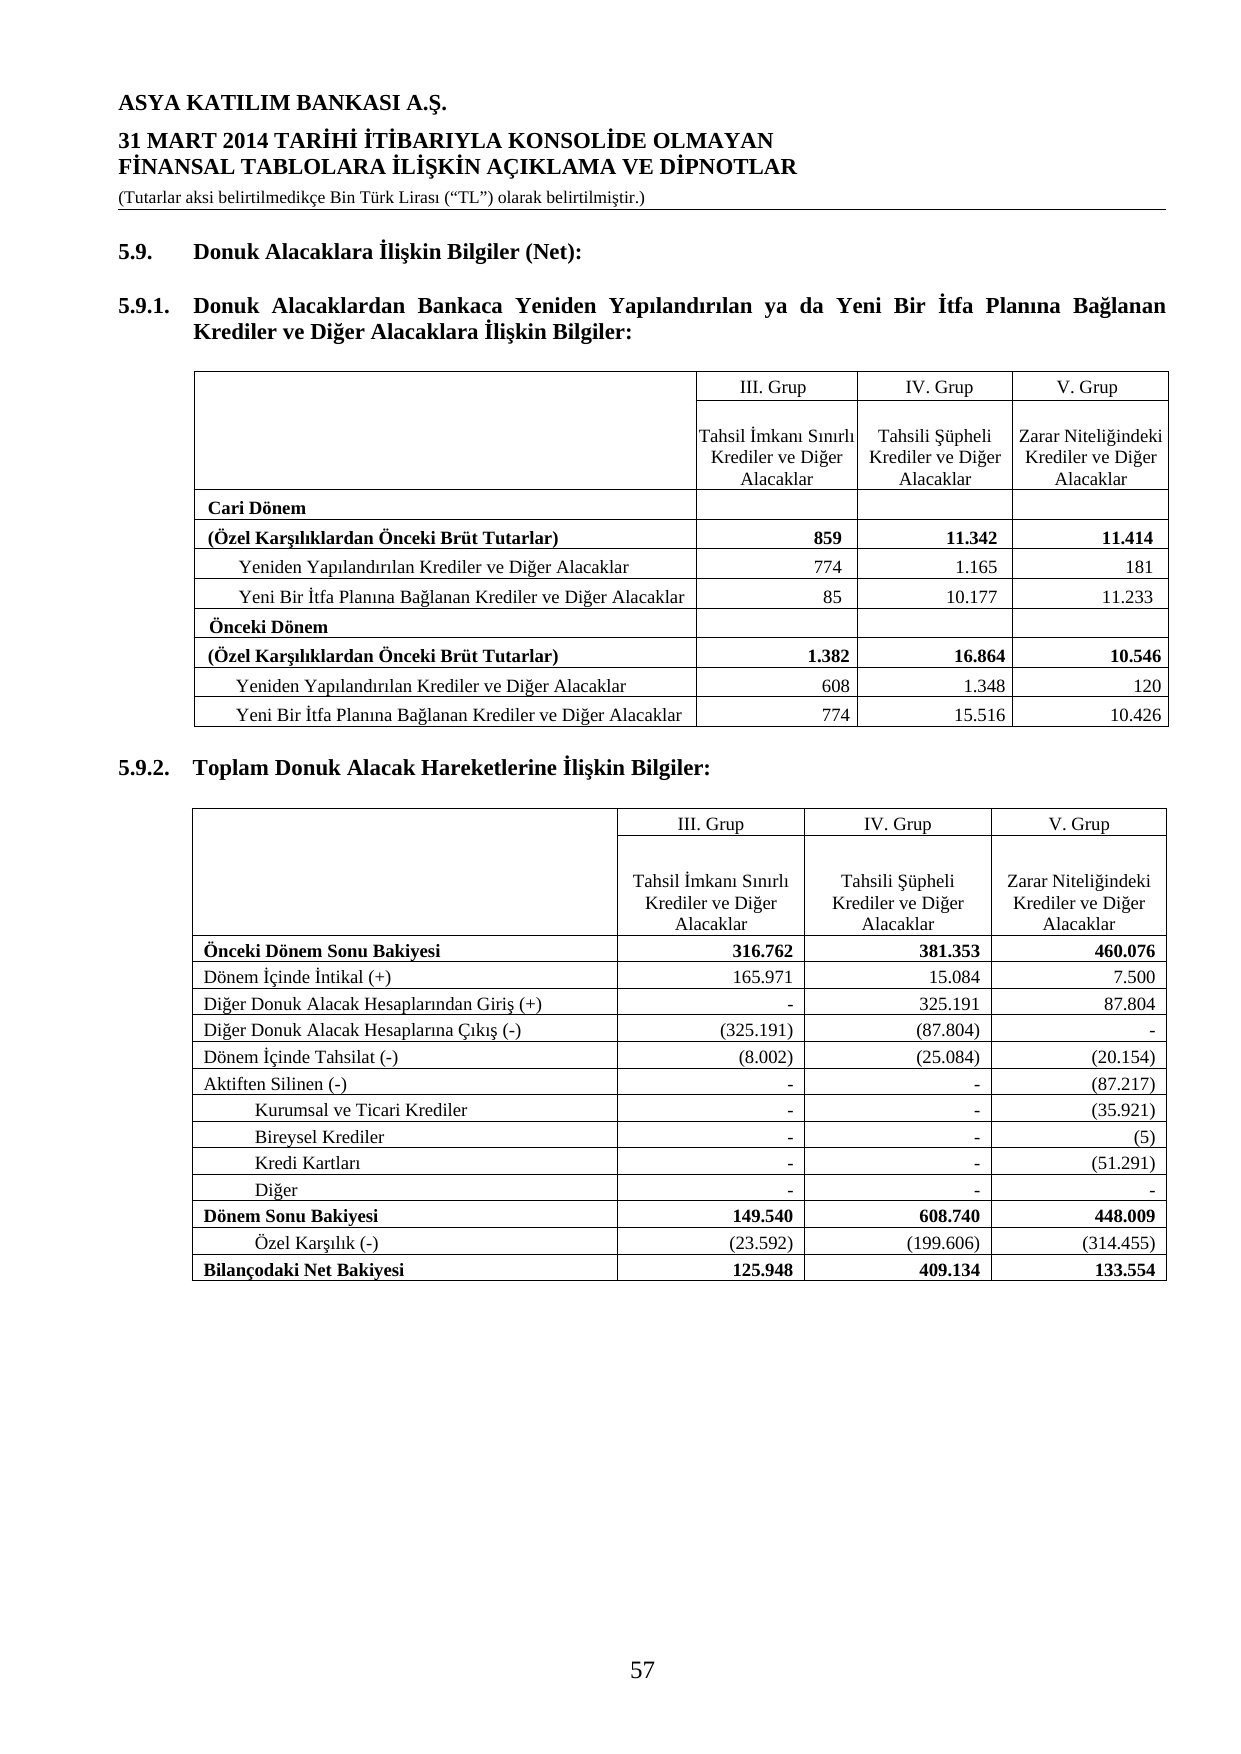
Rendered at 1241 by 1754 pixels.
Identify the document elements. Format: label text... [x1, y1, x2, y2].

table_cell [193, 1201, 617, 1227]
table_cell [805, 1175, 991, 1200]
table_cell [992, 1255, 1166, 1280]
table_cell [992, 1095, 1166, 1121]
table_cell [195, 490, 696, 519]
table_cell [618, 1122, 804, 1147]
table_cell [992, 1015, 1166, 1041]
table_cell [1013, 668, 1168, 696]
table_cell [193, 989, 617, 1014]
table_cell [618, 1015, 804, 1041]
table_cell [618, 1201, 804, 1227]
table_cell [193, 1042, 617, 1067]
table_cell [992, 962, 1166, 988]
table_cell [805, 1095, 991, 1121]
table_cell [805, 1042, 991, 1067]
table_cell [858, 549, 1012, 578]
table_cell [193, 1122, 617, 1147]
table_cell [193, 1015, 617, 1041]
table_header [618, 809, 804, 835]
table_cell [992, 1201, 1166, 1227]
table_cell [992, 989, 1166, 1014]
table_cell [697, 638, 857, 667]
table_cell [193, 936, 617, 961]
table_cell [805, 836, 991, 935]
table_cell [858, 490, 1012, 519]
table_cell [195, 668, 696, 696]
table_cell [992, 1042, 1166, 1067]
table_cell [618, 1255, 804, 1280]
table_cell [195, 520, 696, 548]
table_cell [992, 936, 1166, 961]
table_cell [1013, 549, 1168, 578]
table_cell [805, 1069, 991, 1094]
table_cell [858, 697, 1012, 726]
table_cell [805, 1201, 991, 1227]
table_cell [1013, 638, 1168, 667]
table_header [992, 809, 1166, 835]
text 5.9.2. Toplam Donuk Alacak Hareketlerine İlişkin Bilgiler: [118, 754, 1166, 781]
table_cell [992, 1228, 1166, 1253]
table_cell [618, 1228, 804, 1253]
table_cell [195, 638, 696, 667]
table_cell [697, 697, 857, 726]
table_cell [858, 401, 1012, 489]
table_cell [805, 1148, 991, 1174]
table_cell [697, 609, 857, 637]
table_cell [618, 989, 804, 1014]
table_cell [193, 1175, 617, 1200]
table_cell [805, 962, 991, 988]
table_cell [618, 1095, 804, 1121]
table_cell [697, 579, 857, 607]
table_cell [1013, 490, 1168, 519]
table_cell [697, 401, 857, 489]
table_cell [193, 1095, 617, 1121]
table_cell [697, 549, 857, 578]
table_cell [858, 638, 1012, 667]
text 5.9. Donuk Alacaklara İlişkin Bilgiler (Net): [118, 237, 1171, 264]
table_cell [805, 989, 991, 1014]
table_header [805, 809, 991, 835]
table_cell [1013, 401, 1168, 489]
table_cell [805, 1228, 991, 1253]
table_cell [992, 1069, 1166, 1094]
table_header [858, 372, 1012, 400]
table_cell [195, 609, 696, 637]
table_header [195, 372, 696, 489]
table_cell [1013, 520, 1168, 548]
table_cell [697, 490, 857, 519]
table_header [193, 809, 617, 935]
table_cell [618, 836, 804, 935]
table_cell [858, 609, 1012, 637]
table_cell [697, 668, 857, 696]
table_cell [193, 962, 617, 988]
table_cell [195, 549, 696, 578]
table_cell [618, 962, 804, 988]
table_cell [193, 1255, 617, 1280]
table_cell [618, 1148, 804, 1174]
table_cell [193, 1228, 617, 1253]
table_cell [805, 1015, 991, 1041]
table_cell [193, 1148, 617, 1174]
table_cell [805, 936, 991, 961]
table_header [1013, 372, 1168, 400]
text 5.9.1. Donuk Alacaklardan Bankaca Yeniden Yapılandırılan ya da Yeni Bir İtfa Planına Bağlanan Krediler ve Diğer Alacaklara İlişkin Bilgiler: [118, 292, 1166, 344]
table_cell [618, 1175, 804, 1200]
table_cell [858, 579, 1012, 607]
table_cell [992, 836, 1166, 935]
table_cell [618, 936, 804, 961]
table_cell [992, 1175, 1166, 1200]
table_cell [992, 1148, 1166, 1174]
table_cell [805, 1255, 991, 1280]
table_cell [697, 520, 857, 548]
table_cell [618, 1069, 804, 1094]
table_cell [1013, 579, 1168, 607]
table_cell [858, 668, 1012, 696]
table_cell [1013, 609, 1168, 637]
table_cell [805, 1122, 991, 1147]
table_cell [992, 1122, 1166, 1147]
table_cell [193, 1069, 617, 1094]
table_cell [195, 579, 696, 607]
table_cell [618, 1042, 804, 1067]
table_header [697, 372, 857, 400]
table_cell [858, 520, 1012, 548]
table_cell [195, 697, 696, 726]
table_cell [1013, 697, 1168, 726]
